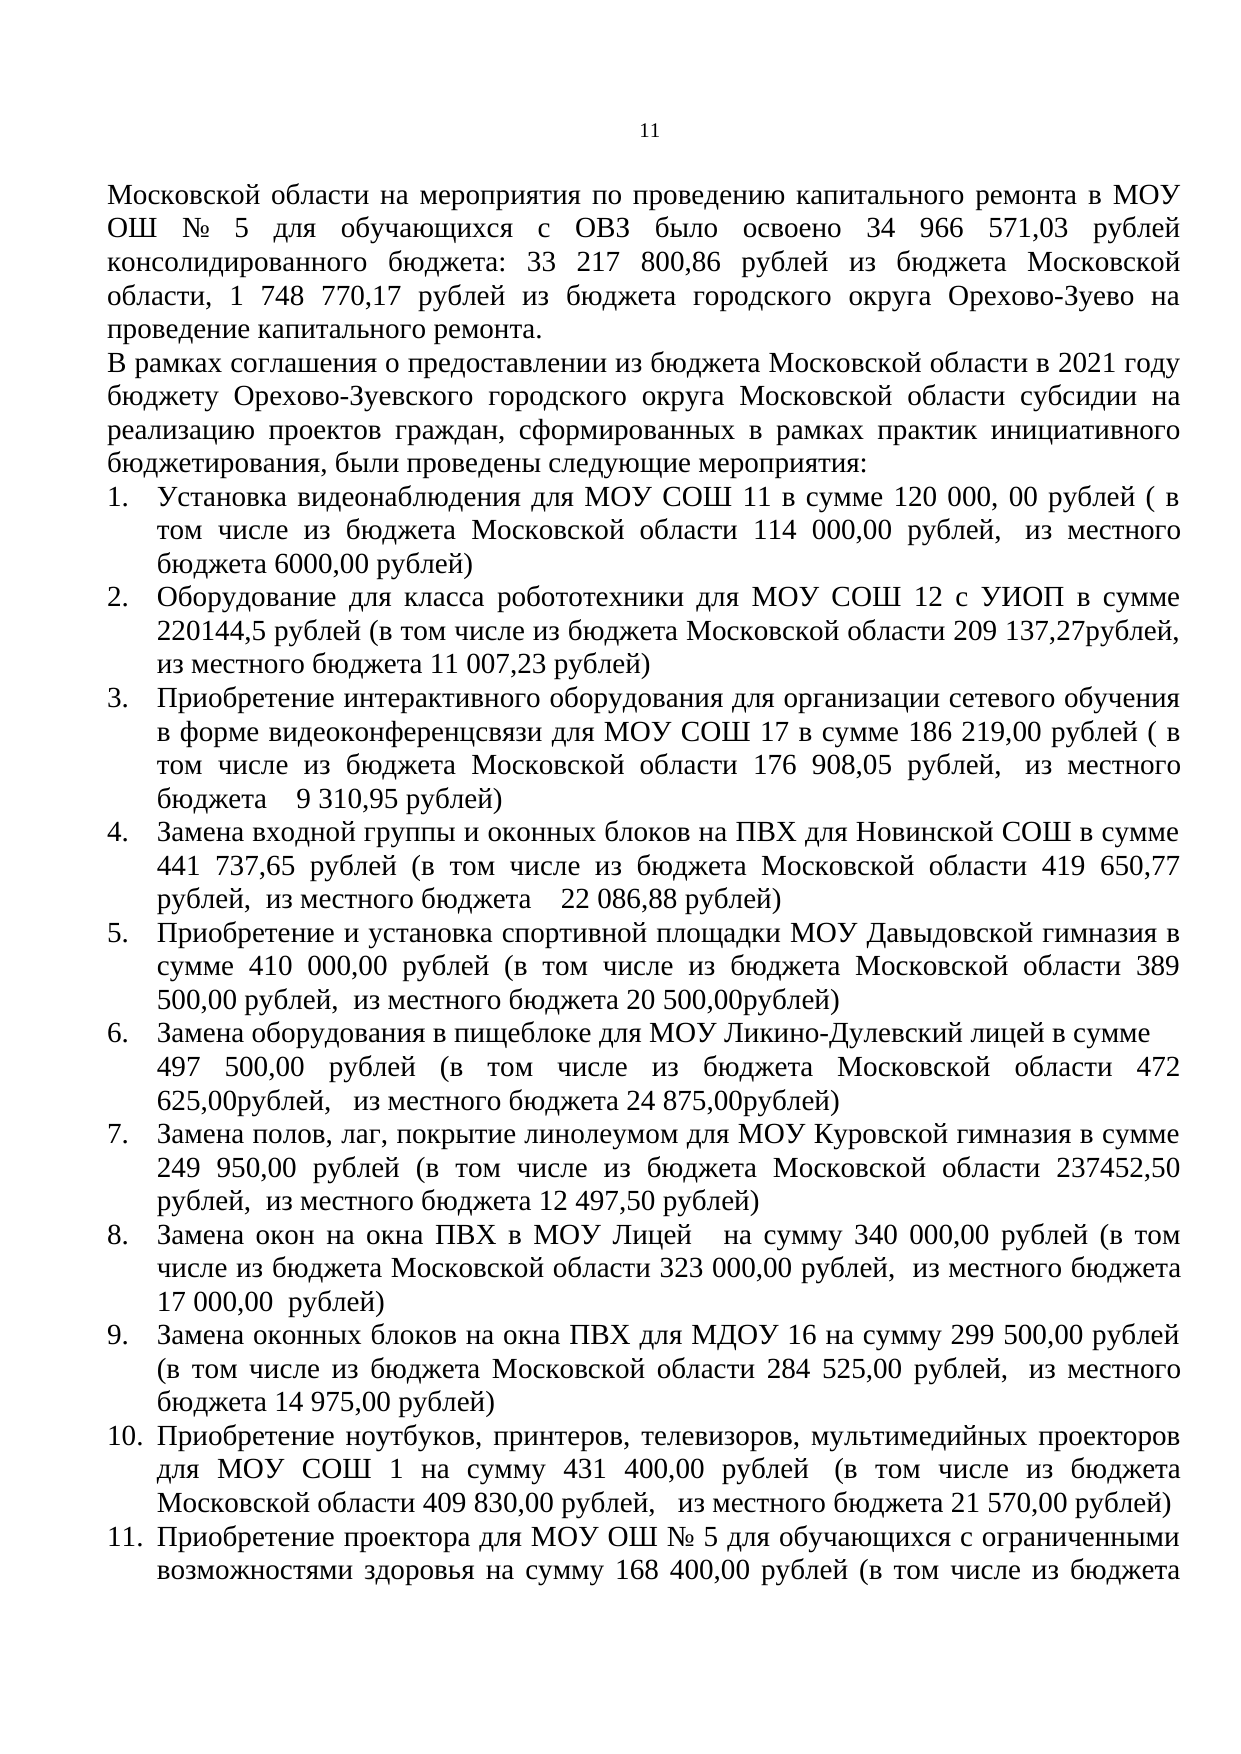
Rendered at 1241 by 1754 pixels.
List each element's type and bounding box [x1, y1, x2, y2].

table_cell [107, 177, 1181, 1586]
